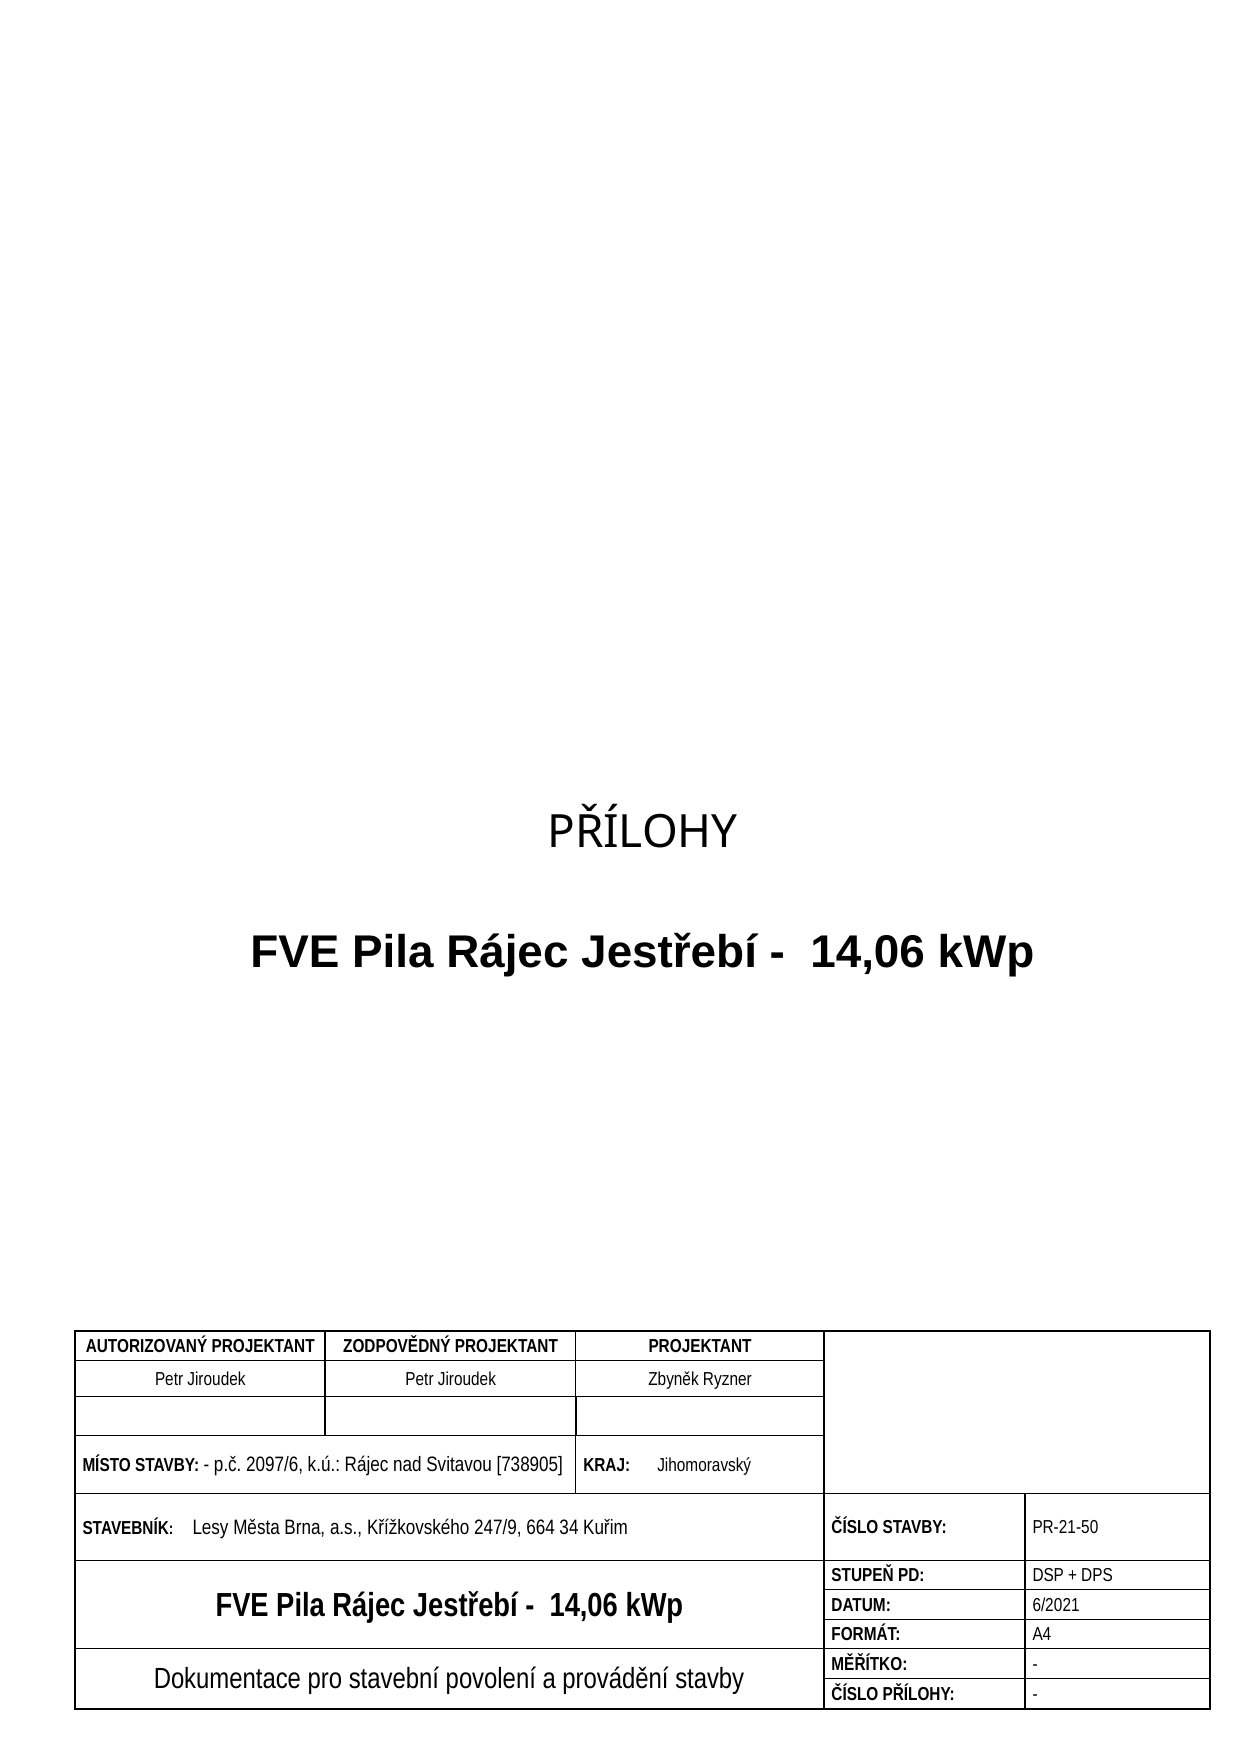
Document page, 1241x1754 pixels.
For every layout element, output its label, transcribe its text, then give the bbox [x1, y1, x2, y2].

table_cell A4 [1026, 1620, 1209, 1648]
table_cell MÍSTO STAVBY: - p.č. 2097/6, k.ú.: Rájec nad Svitavou [738905] [76, 1436, 575, 1493]
table_cell FVE Pila Rájec Jestřebí - 14,06 kWp [76, 1561, 823, 1648]
table_cell - [1026, 1649, 1209, 1678]
table_header AUTORIZOVANÝ PROJEKTANT [76, 1332, 324, 1359]
table_cell DATUM: [825, 1590, 1024, 1619]
table_header [1078, 1332, 1209, 1493]
table_cell Dokumentace pro stavební povolení a provádění stavby [76, 1649, 823, 1707]
table_cell DSP + DPS [1026, 1561, 1209, 1589]
table_cell FORMÁT: [825, 1620, 1024, 1648]
table_header [825, 1332, 1078, 1493]
table_cell [76, 1397, 324, 1434]
table_cell STAVEBNÍK: Lesy Města Brna, a.s., Křížkovského 247/9, 664 34 Kuřim [76, 1494, 823, 1559]
table_cell PR-21-50 [1026, 1494, 1209, 1559]
text Přílohy [162, 798, 1122, 861]
table_cell Jihomoravský [650, 1436, 823, 1493]
table_cell KRAJ: [576, 1436, 650, 1493]
table_cell Petr Jiroudek [326, 1361, 575, 1396]
table_cell STUPEŇ PD: [825, 1561, 1024, 1589]
table_cell [577, 1397, 823, 1434]
table_cell 6/2021 [1026, 1590, 1209, 1619]
text FVE Pila Rájec Jestřebí - 14,06 kWp [162, 925, 1122, 978]
table_cell [326, 1397, 575, 1434]
table_cell ČÍSLO PŘÍLOHY: [825, 1679, 1024, 1707]
table_cell ČÍSLO STAVBY: [825, 1494, 1024, 1559]
table_cell Petr Jiroudek [76, 1361, 324, 1396]
table_cell Zbyněk Ryzner [576, 1361, 823, 1396]
table_cell MĚŘÍTKO: [825, 1649, 1024, 1678]
table_header PROJEKTANT [576, 1332, 823, 1359]
table_header ZODPOVĚDNÝ PROJEKTANT [326, 1332, 575, 1359]
table_cell - [1026, 1679, 1209, 1707]
